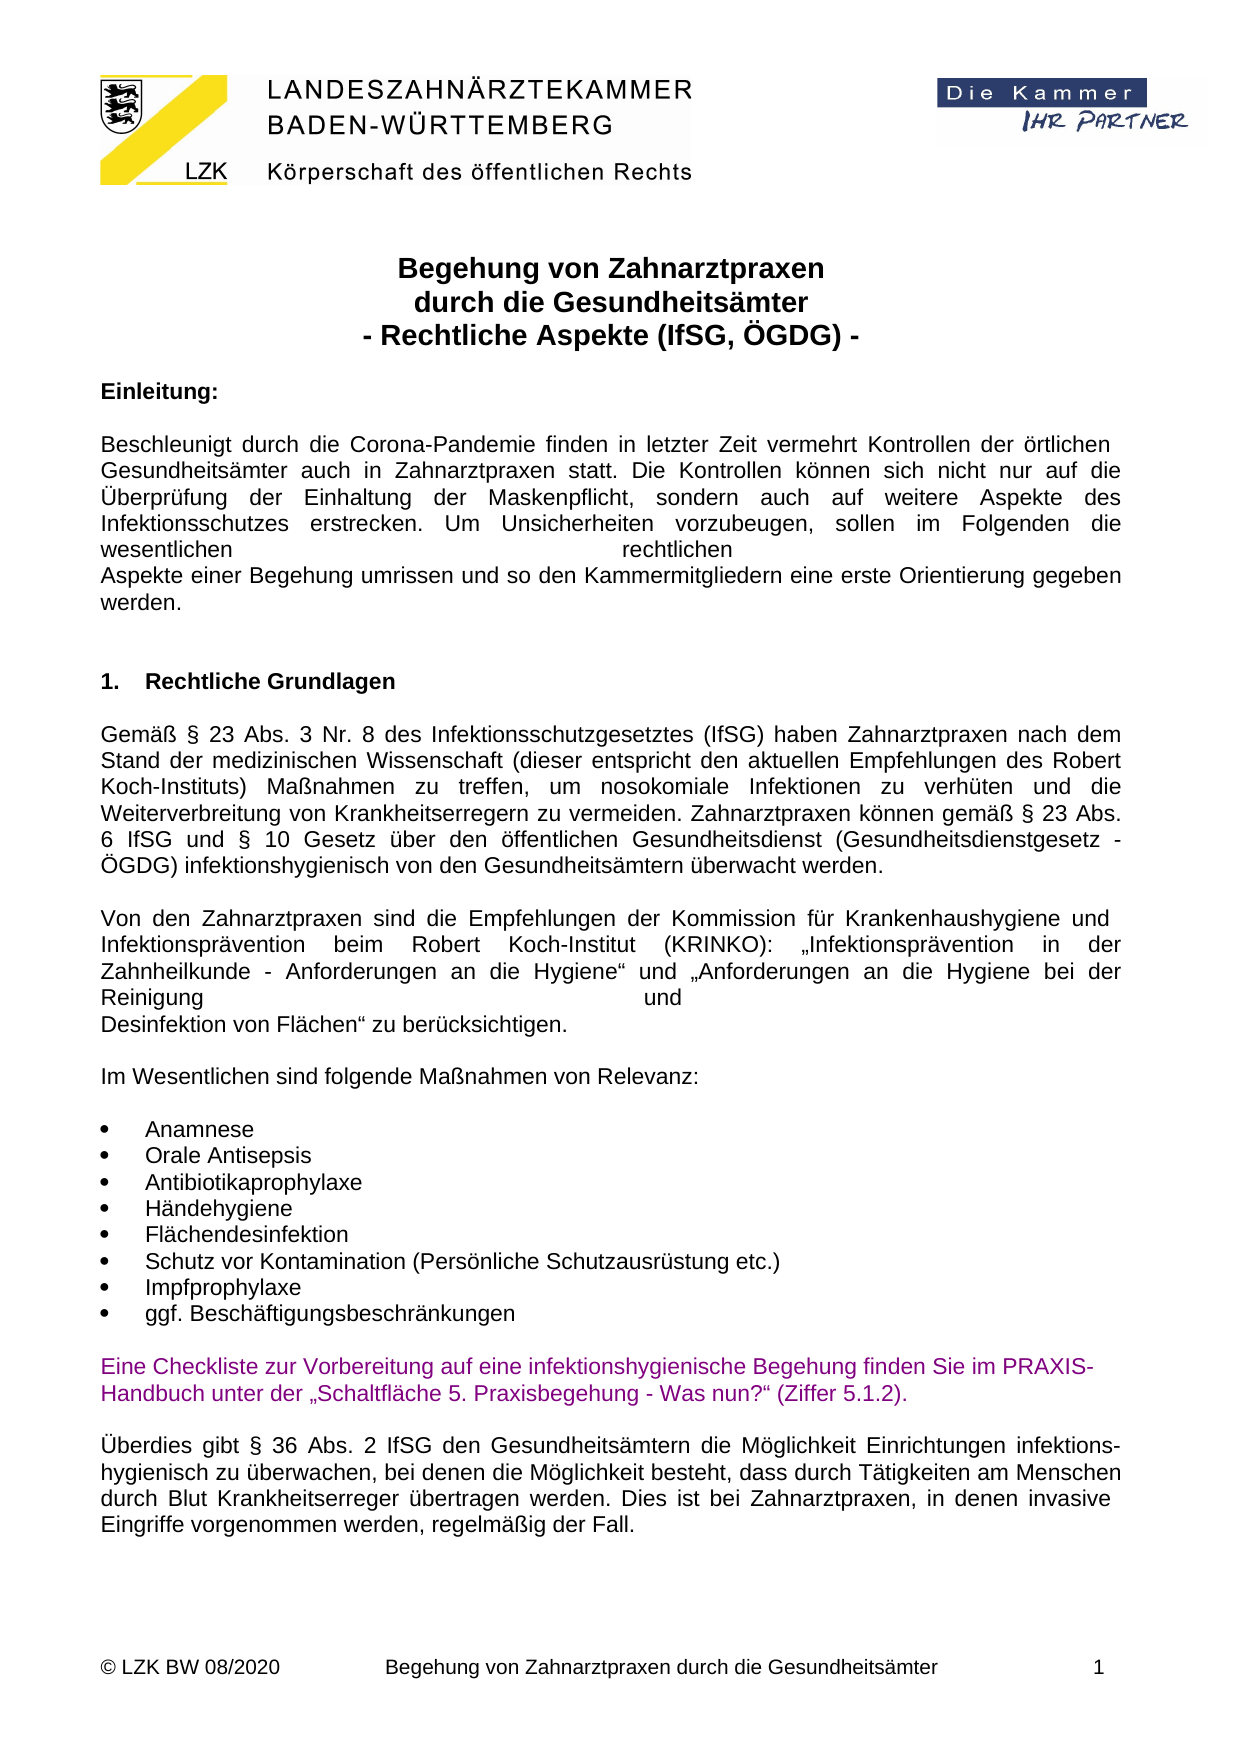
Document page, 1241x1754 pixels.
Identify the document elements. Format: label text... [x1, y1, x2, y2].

text Von den Zahnarztpraxen sind die Empfehlungen der Kommission für Krankenhaushygiene und Infektionsprävention beim Robert Koch-Institut (KRINKO): „Infektionsprävention in der Zahnheilkunde - Anforderungen an die Hygiene“ und „Anforderungen an die Hygiene bei der Reinigung und Desinfektion von Flächen“ zu berücksichtigen. [100, 905, 1122, 1037]
list Flächendesinfektion [100, 1221, 1122, 1248]
text Beschleunigt durch die Corona-Pandemie finden in letzter Zeit vermehrt Kontrollen der örtlichen Gesundheitsämter auch in Zahnarztpraxen statt. Die Kontrollen können sich nicht nur auf die Überprüfung der Einhaltung der Maskenpflicht, sondern auch auf weitere Aspekte des Infektionsschutzes erstrecken. Um Unsicherheiten vorzubeugen, sollen im Folgenden die wesentlichen rechtlichen Aspekte einer Begehung umrissen und so den Kammermitgliedern eine erste Orientierung gegeben werden. [100, 431, 1122, 615]
text Eine Checkliste zur Vorbereitung auf eine infektionshygienische Begehung finden Sie im PRAXIS-Handbuch unter der „Schaltfläche 5. Praxisbegehung - Was nun?“ (Ziffer 5.1.2). [100, 1353, 1122, 1406]
text Begehung von Zahnarztpraxen durch die Gesundheitsämter [100, 251, 1122, 318]
picture [937, 78, 1209, 146]
text Einleitung: [100, 378, 1122, 404]
list Antibiotikaprophylaxe [100, 1169, 1122, 1195]
text Überdies gibt § 36 Abs. 2 IfSG den Gesundheitsämtern die Möglichkeit Einrichtungen infektions- hygienisch zu überwachen, bei denen die Möglichkeit besteht, dass durch Tätigkeiten am Menschen durch Blut Krankheitserreger übertragen werden. Dies ist bei Zahnarztpraxen, in denen invasive Eingriffe vorgenommen werden, regelmäßig der Fall. [100, 1432, 1122, 1538]
list Schutz vor Kontamination (Persönliche Schutzausrüstung etc.) [100, 1248, 1122, 1274]
list Impfprophylaxe [100, 1274, 1122, 1300]
picture [100, 75, 692, 185]
list Anamnese [100, 1116, 1122, 1142]
list Orale Antisepsis [100, 1142, 1122, 1169]
text Gemäß § 23 Abs. 3 Nr. 8 des Infektionsschutzgesetztes (IfSG) haben Zahnarztpraxen nach dem Stand der medizinischen Wissenschaft (dieser entspricht den aktuellen Empfehlungen des Robert Koch-Instituts) Maßnahmen zu treffen, um nosokomiale Infektionen zu verhüten und die Weiterverbreitung von Krankheitserregern zu vermeiden. Zahnarztpraxen können gemäß § 23 Abs. 6 IfSG und § 10 Gesetz über den öffentlichen Gesundheitsdienst (Gesundheitsdienstgesetz - ÖGDG) infektionshygienisch von den Gesundheitsämtern überwacht werden. [100, 721, 1122, 879]
list Rechtliche Grundlagen [100, 668, 1122, 694]
text Im Wesentlichen sind folgende Maßnahmen von Relevanz: [100, 1063, 1122, 1089]
text - Rechtliche Aspekte (IfSG, ÖGDG) - [100, 318, 1122, 352]
list Händehygiene [100, 1195, 1122, 1221]
list ggf. Beschäftigungsbeschränkungen [100, 1300, 1122, 1327]
